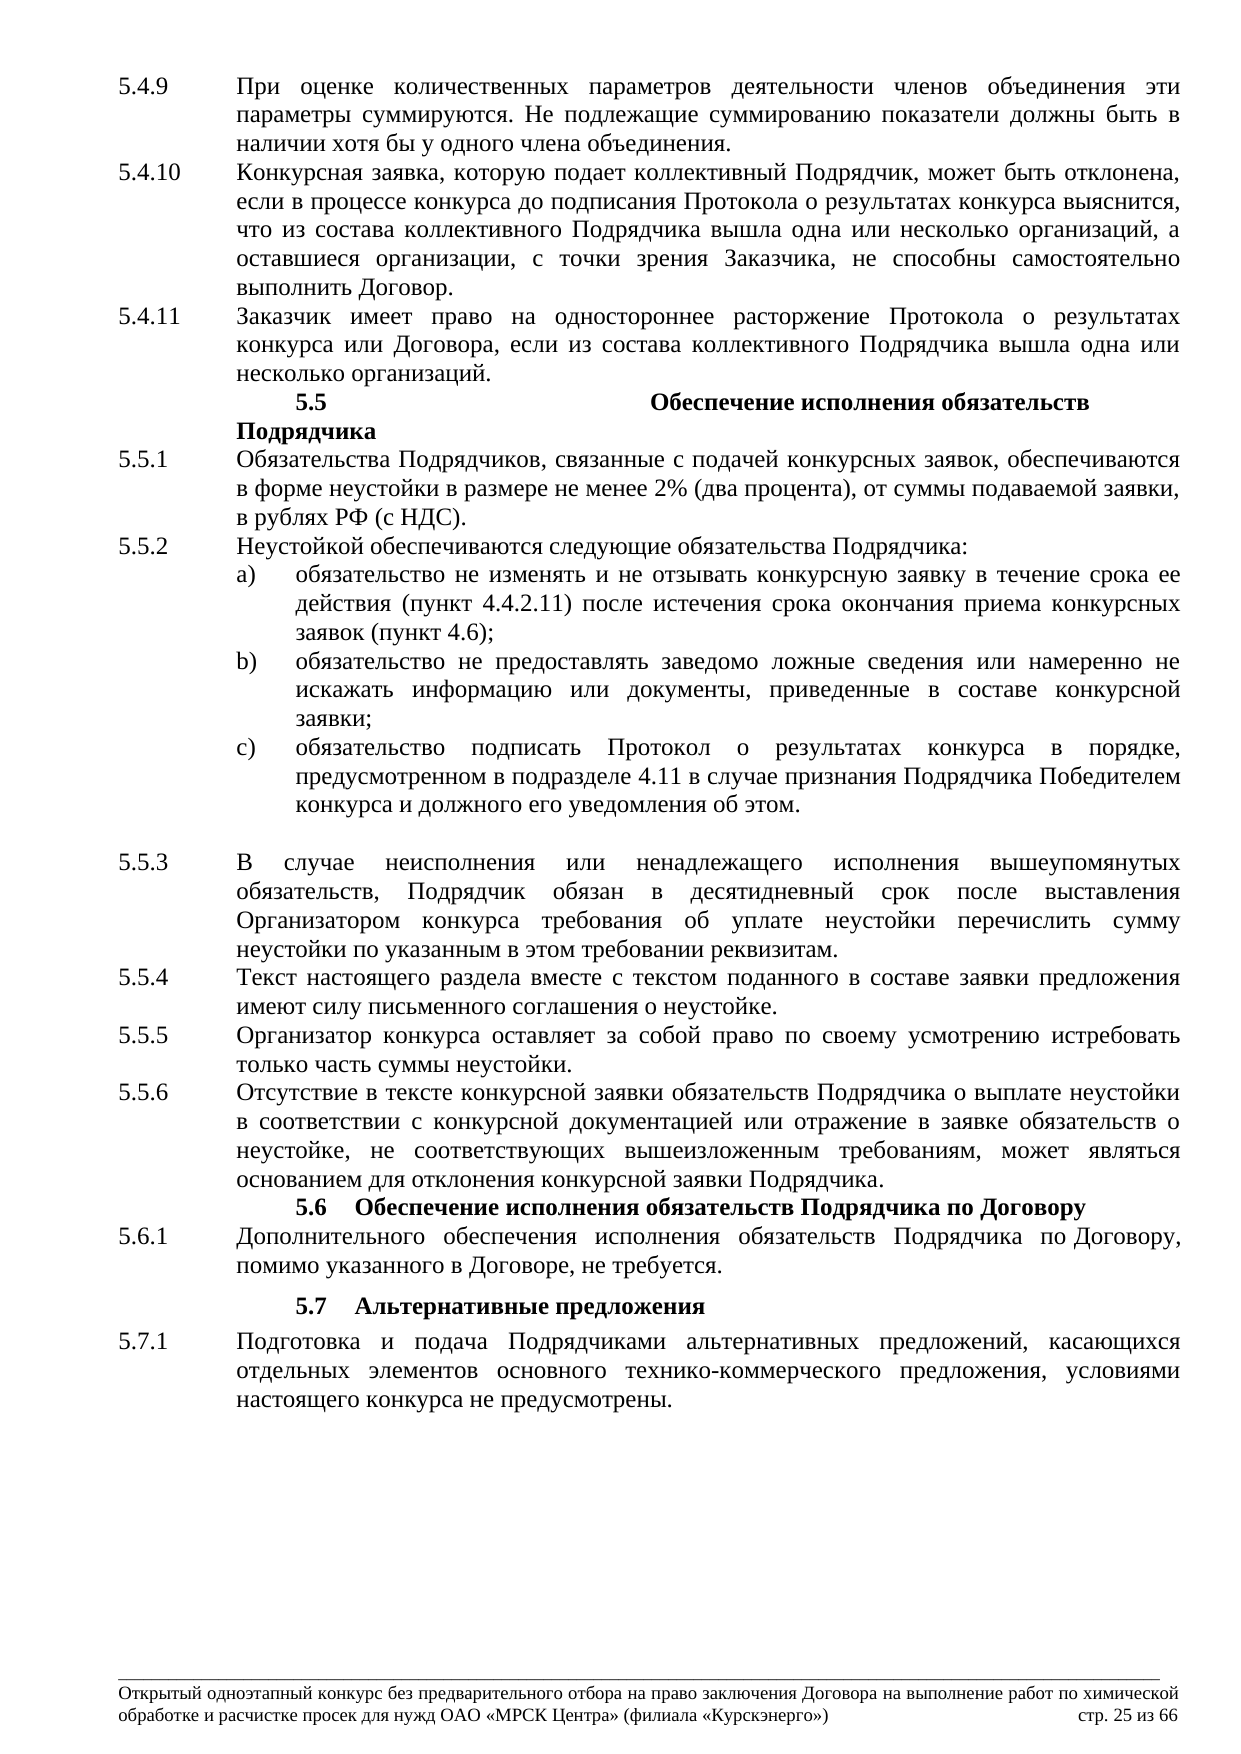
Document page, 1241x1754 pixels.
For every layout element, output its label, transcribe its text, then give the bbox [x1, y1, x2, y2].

subtitle Обеспечение исполнения обязательств Подрядчика [236, 387, 1181, 444]
text Конкурсная заявка, которую подает коллективный Подрядчик, может быть отклонена, если в процессе конкурса до подписания Протокола о результатах конкурса выяснится, что из состава коллективного Подрядчика вышла одна или несколько организаций, а оставшиеся организации, с точки зрения Заказчика, не способны самостоятельно выполнить Договор. [118, 157, 1181, 301]
text В случае неисполнения или ненадлежащего исполнения вышеупомянутых обязательств, Подрядчик обязан в десятидневный срок после выставления Организатором конкурса требования об уплате неустойки перечислить сумму неустойки по указанным в этом требовании реквизитам. [118, 847, 1181, 962]
text Подготовка и подача Подрядчиками альтернативных предложений, касающихся отдельных элементов основного технико-коммерческого предложения, условиями настоящего конкурса не предусмотрены. [118, 1326, 1181, 1412]
text Организатор конкурса оставляет за собой право по своему усмотрению истребовать только часть суммы неустойки. [118, 1020, 1181, 1077]
text Текст настоящего раздела вместе с текстом поданного в составе заявки предложения имеют силу письменного соглашения о неустойке. [118, 962, 1181, 1020]
subtitle Обеспечение исполнения обязательств Подрядчика по Договору [236, 1192, 1181, 1221]
text Обязательства Подрядчиков, связанные с подачей конкурсных заявок, обеспечиваются в форме неустойки в размере не менее 2% (два процента), от суммы подаваемой заявки, в рублях РФ (с НДС). [118, 444, 1181, 531]
text При оценке количественных параметров деятельности членов объединения эти параметры суммируются. Не подлежащие суммированию показатели должны быть в наличии хотя бы у одного члена объединения. [118, 71, 1181, 157]
text Отсутствие в тексте конкурсной заявки обязательств Подрядчика о выплате неустойки в соответствии с конкурсной документацией или отражение в заявке обязательств о неустойке, не соответствующих вышеизложенным требованиям, может являться основанием для отклонения конкурсной заявки Подрядчика. [118, 1077, 1181, 1192]
list обязательство не предоставлять заведомо ложные сведения или намеренно не искажать информацию или документы, приведенные в составе конкурсной заявки; [236, 646, 1181, 732]
text Неустойкой обеспечиваются следующие обязательства Подрядчика: [118, 531, 1181, 559]
text Заказчик имеет право на одностороннее расторжение Протокола о результатах конкурса или Договора, если из состава коллективного Подрядчика вышла одна или несколько организаций. [118, 301, 1181, 387]
subtitle Альтернативные предложения [236, 1291, 1181, 1320]
text Дополнительного обеспечения исполнения обязательств Подрядчика по Договору, помимо указанного в Договоре, не требуется. [118, 1221, 1181, 1279]
